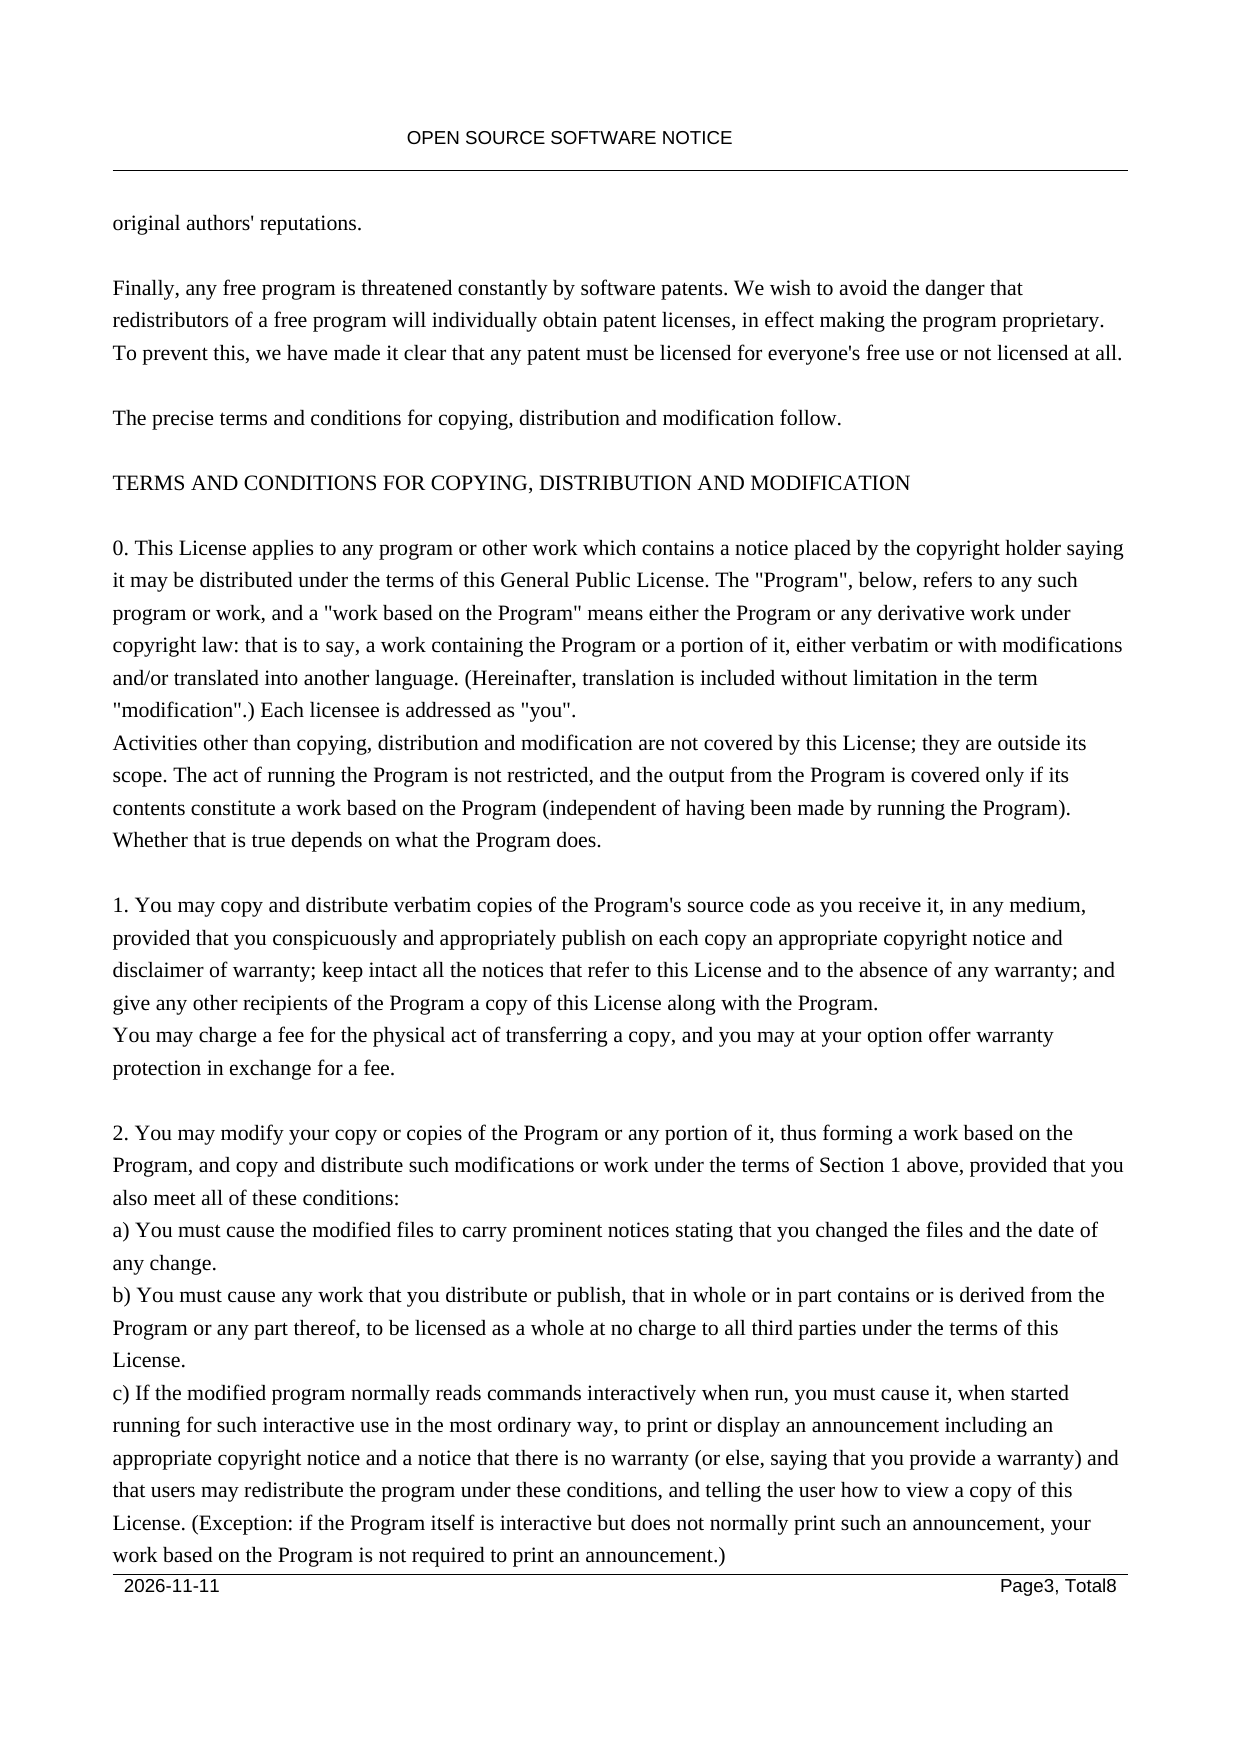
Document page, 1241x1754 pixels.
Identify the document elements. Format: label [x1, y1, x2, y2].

text [112, 206, 1128, 1571]
